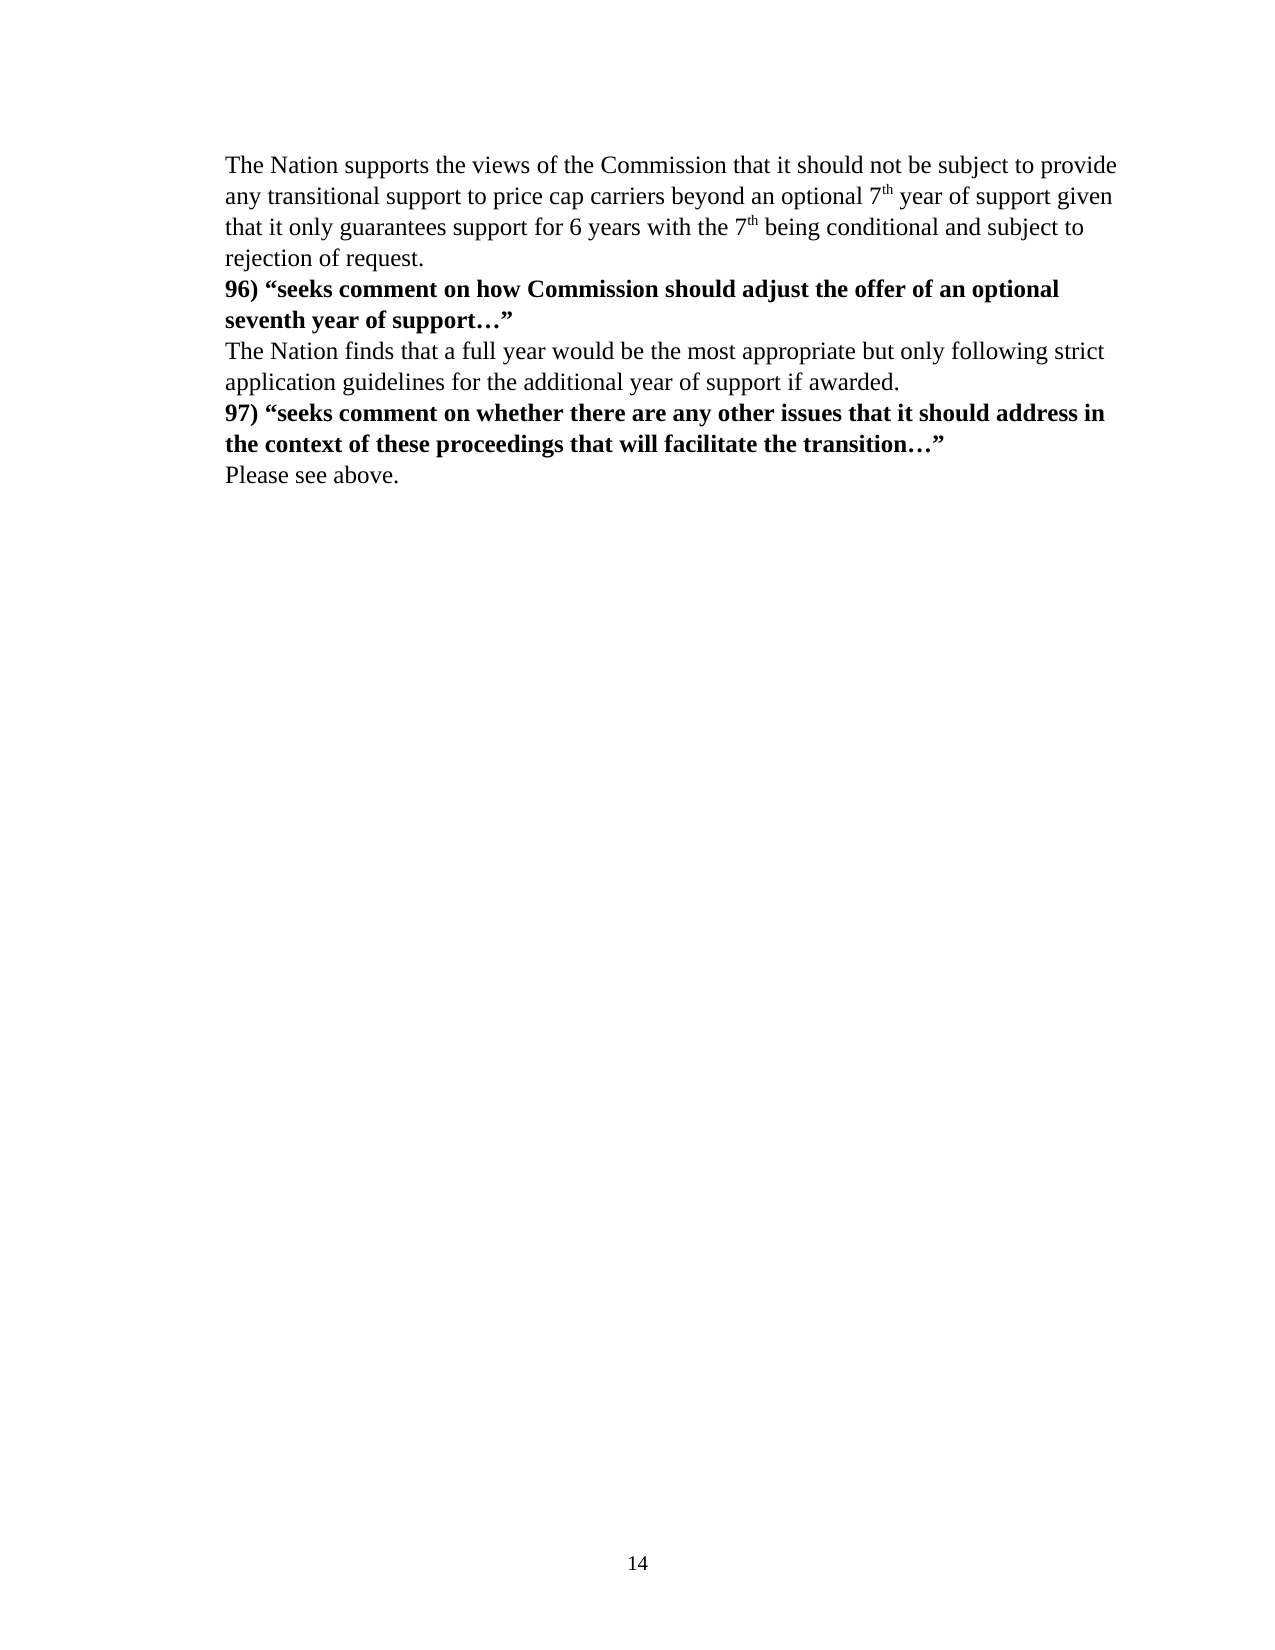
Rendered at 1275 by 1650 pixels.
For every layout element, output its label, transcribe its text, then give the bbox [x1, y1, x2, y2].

list 97) “seeks comment on whether there are any other issues that it should address in the context of these proceedings that will facilitate the transition…” [225, 398, 1125, 458]
list 96) “seeks comment on how Commission should adjust the offer of an optional seventh year of support…” [225, 274, 1125, 334]
list The Nation supports the views of the Commission that it should not be subject to provide any transitional support to price cap carriers beyond an optional 7th year of support given that it only guarantees support for 6 years with the 7th being conditional and subject to rejection of request. [225, 150, 1125, 272]
list The Nation finds that a full year would be the most appropriate but only following strict application guidelines for the additional year of support if awarded. [225, 336, 1125, 396]
list Please see above. [225, 460, 1125, 489]
